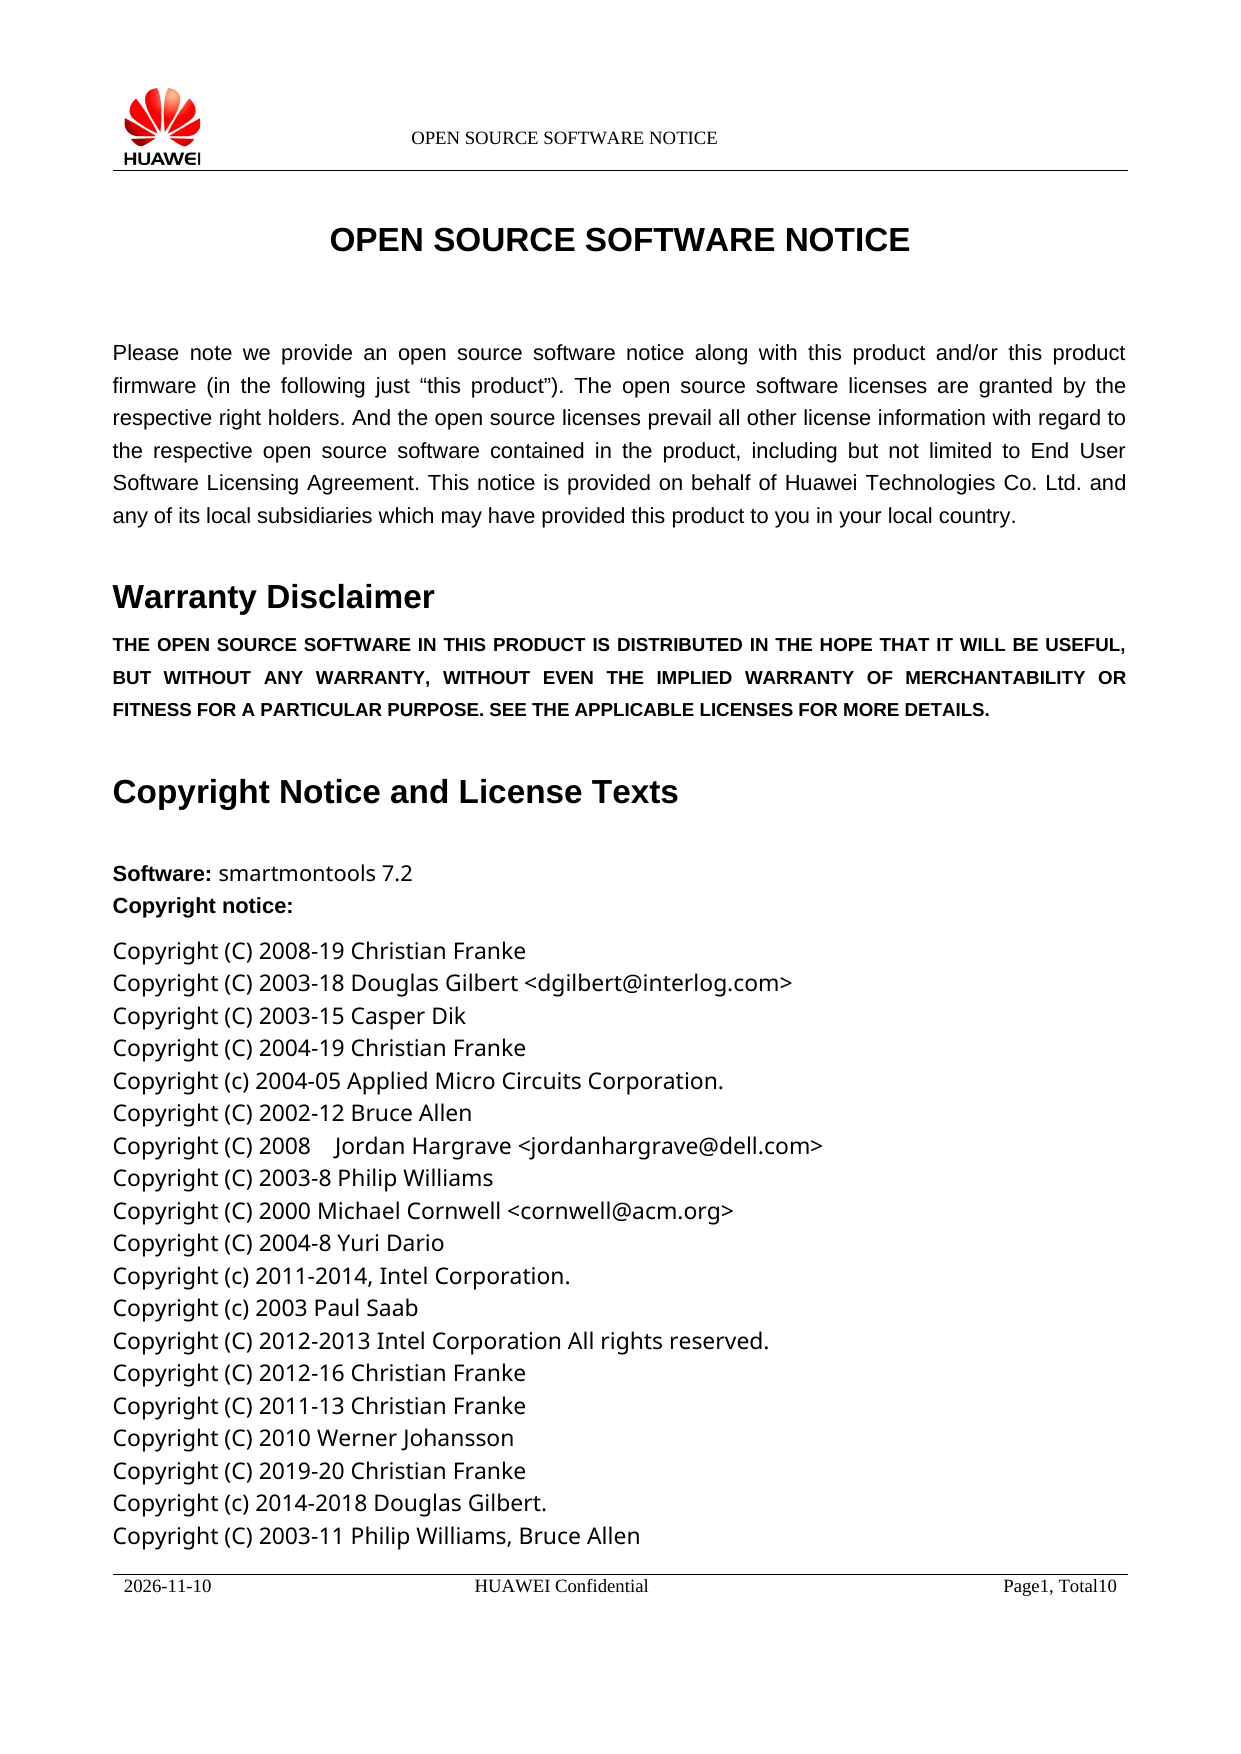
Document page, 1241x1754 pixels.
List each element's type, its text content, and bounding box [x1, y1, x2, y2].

picture [124, 88, 201, 165]
text Warranty Disclaimer [112, 564, 1128, 629]
text The open source software in this product is distributed in the hope that it will be useful, but WITHOUT ANY WARRANTY, without even the implied warranty of MERCHANTABILITY or FITNESS FOR A PARTICULAR PURPOSE. See the applicable licenses for more details. [112, 629, 1128, 726]
text OPEN SOURCE SOFTWARE NOTICE [112, 206, 1128, 271]
title Software: smartmontools 7.2 [112, 856, 1128, 889]
text Please note we provide an open source software notice along with this product and/or this product firmware (in the following just “this product”). The open source software licenses are granted by the respective right holders. And the open source licenses prevail all other license information with regard to the respective open source software contained in the product, including but not limited to End User Software Licensing Agreement. This notice is provided on behalf of Huawei Technologies Co. Ltd. and any of its local subsidiaries which may have provided this product to you in your local country. [112, 336, 1128, 531]
text Copyright notice: [112, 889, 1128, 921]
text Copyright Notice and License Texts [112, 759, 1128, 824]
